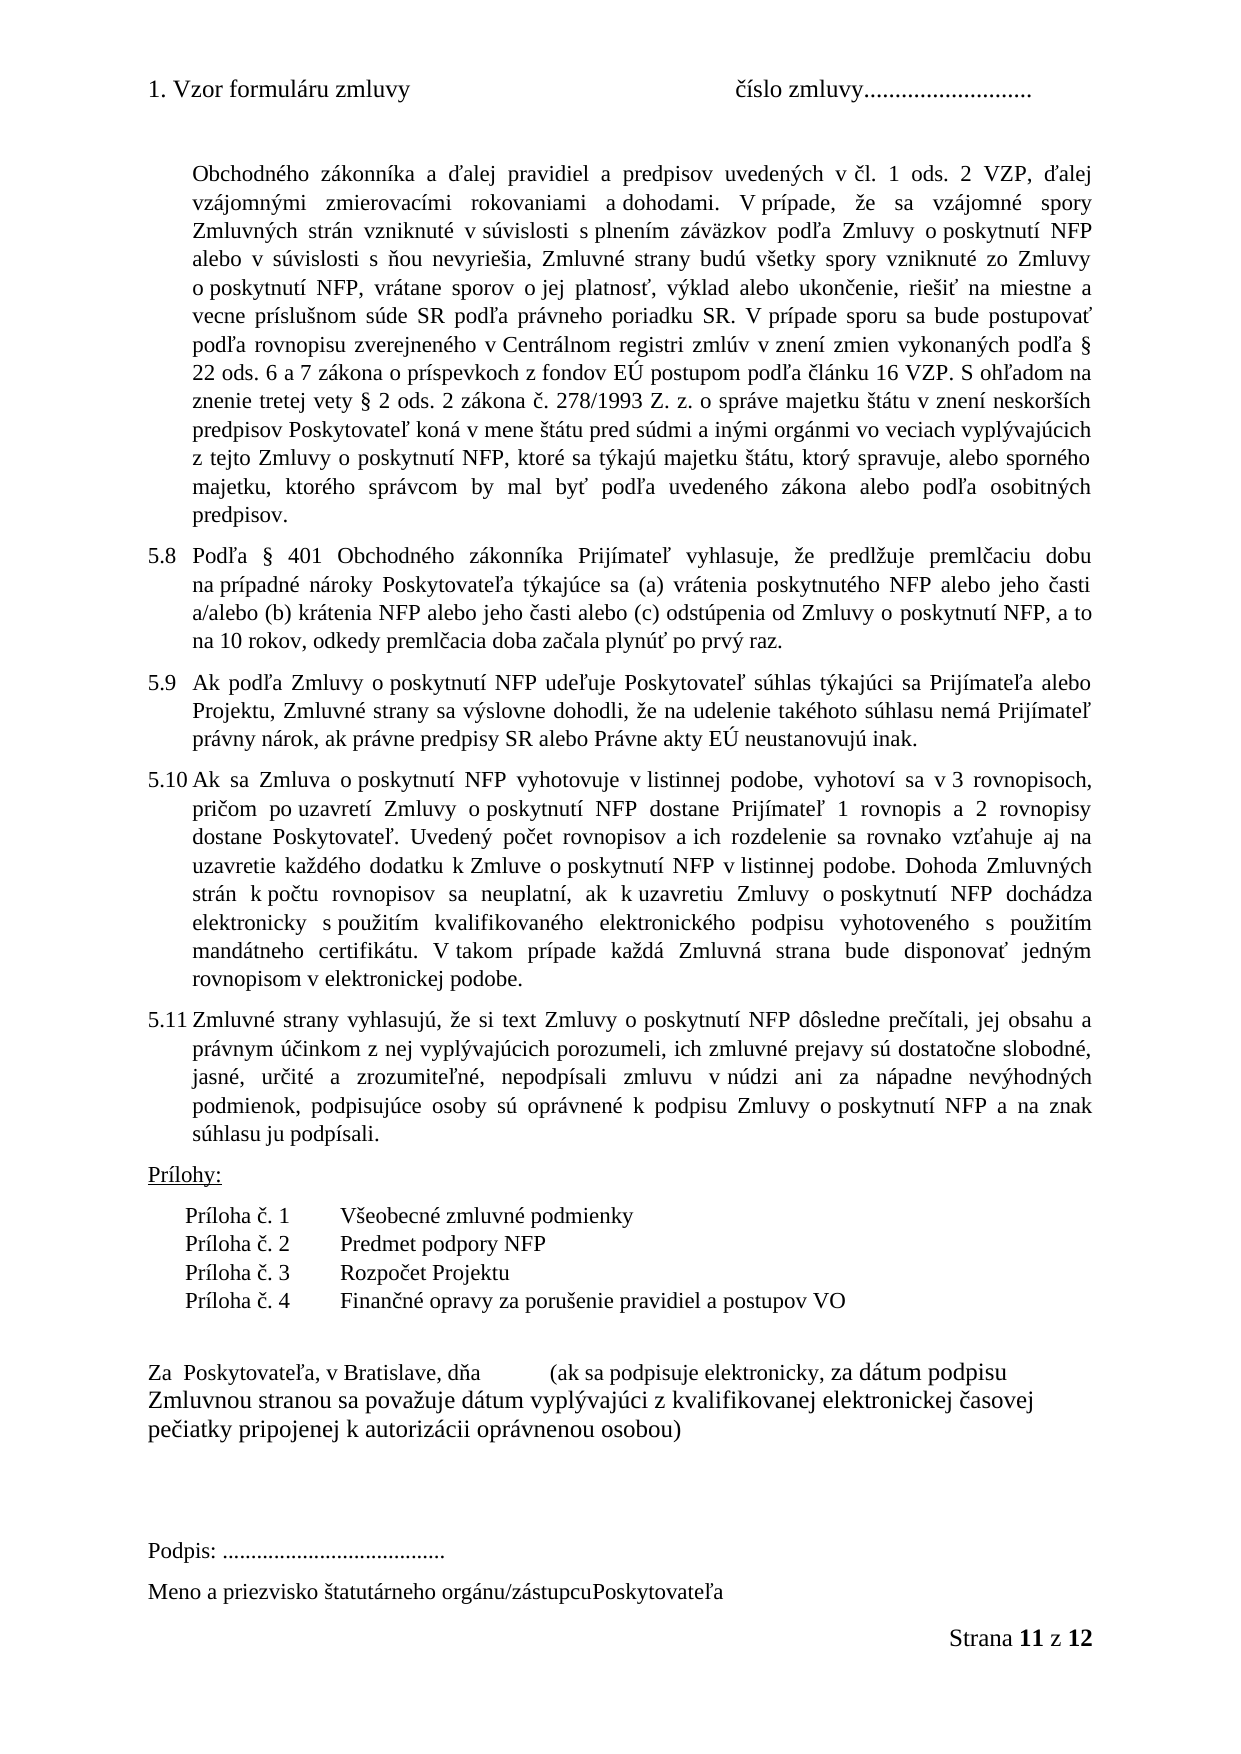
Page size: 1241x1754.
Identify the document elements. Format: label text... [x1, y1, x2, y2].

list Zmluvné strany vyhlasujú, že si text Zmluvy o poskytnutí NFP dôsledne prečítali, jej obsahu a právnym účinkom z nej vyplývajúcich porozumeli, ich zmluvné prejavy sú dostatočne slobodné, jasné, určité a zrozumiteľné, nepodpísali zmluvu v núdzi ani za nápadne nevýhodných podmienok, podpisujúce osoby sú oprávnené k podpisu Zmluvy o poskytnutí NFP a na znak súhlasu ju podpísali. [148, 1006, 1092, 1146]
list Podľa § 401 Obchodného zákonníka Prijímateľ vyhlasuje, že predlžuje premlčaciu dobu na prípadné nároky Poskytovateľa týkajúce sa (a) vrátenia poskytnutého NFP alebo jeho časti a/alebo (b) krátenia NFP alebo jeho časti alebo (c) odstúpenia od Zmluvy o poskytnutí NFP, a to na 10 rokov, odkedy premlčacia doba začala plynúť po prvý raz. [148, 542, 1092, 654]
list Ak sa Zmluva o poskytnutí NFP vyhotovuje v listinnej podobe, vyhotoví sa v 3 rovnopisoch, pričom po uzavretí Zmluvy o poskytnutí NFP dostane Prijímateľ 1 rovnopis a 2 rovnopisy dostane Poskytovateľ. Uvedený počet rovnopisov a ich rozdelenie sa rovnako vzťahuje aj na uzavretie každého dodatku k Zmluve o poskytnutí NFP v listinnej podobe. Dohoda Zmluvných strán k počtu rovnopisov sa neuplatní, ak k uzavretiu Zmluvy o poskytnutí NFP dochádza elektronicky s použitím kvalifikovaného elektronického podpisu vyhotoveného s použitím mandátneho certifikátu. V takom prípade každá Zmluvná strana bude disponovať jedným rovnopisom v elektronickej podobe. [148, 766, 1092, 992]
text Podpis: ....................................... [148, 1537, 1092, 1564]
text Príloha č. 3 Rozpočet Projektu [185, 1259, 1092, 1285]
text Príloha č. 1 Všeobecné zmluvné podmienky [185, 1202, 1092, 1228]
text Za Poskytovateľa, v Bratislave, dňa (ak sa podpisuje elektronicky, za dátum podpisu Zmluvnou stranou sa považuje dátum vyplývajúci z kvalifikovanej elektronickej časovej pečiatky pripojenej k autorizácii oprávnenou osobou) [148, 1357, 1092, 1443]
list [148, 160, 1092, 528]
list Ak podľa Zmluvy o poskytnutí NFP udeľuje Poskytovateľ súhlas týkajúci sa Prijímateľa alebo Projektu, Zmluvné strany sa výslovne dohodli, že na udelenie takéhoto súhlasu nemá Prijímateľ právny nárok, ak právne predpisy SR alebo Právne akty EÚ neustanovujú inak. [148, 668, 1092, 752]
text Meno a priezvisko štatutárneho orgánu/zástupcuPoskytovateľa [148, 1578, 1092, 1604]
text Príloha č. 4 Finančné opravy za porušenie pravidiel a postupov VO [185, 1287, 1092, 1314]
text Prílohy: [148, 1161, 1092, 1187]
text Príloha č. 2 Predmet podpory NFP [185, 1230, 1092, 1257]
